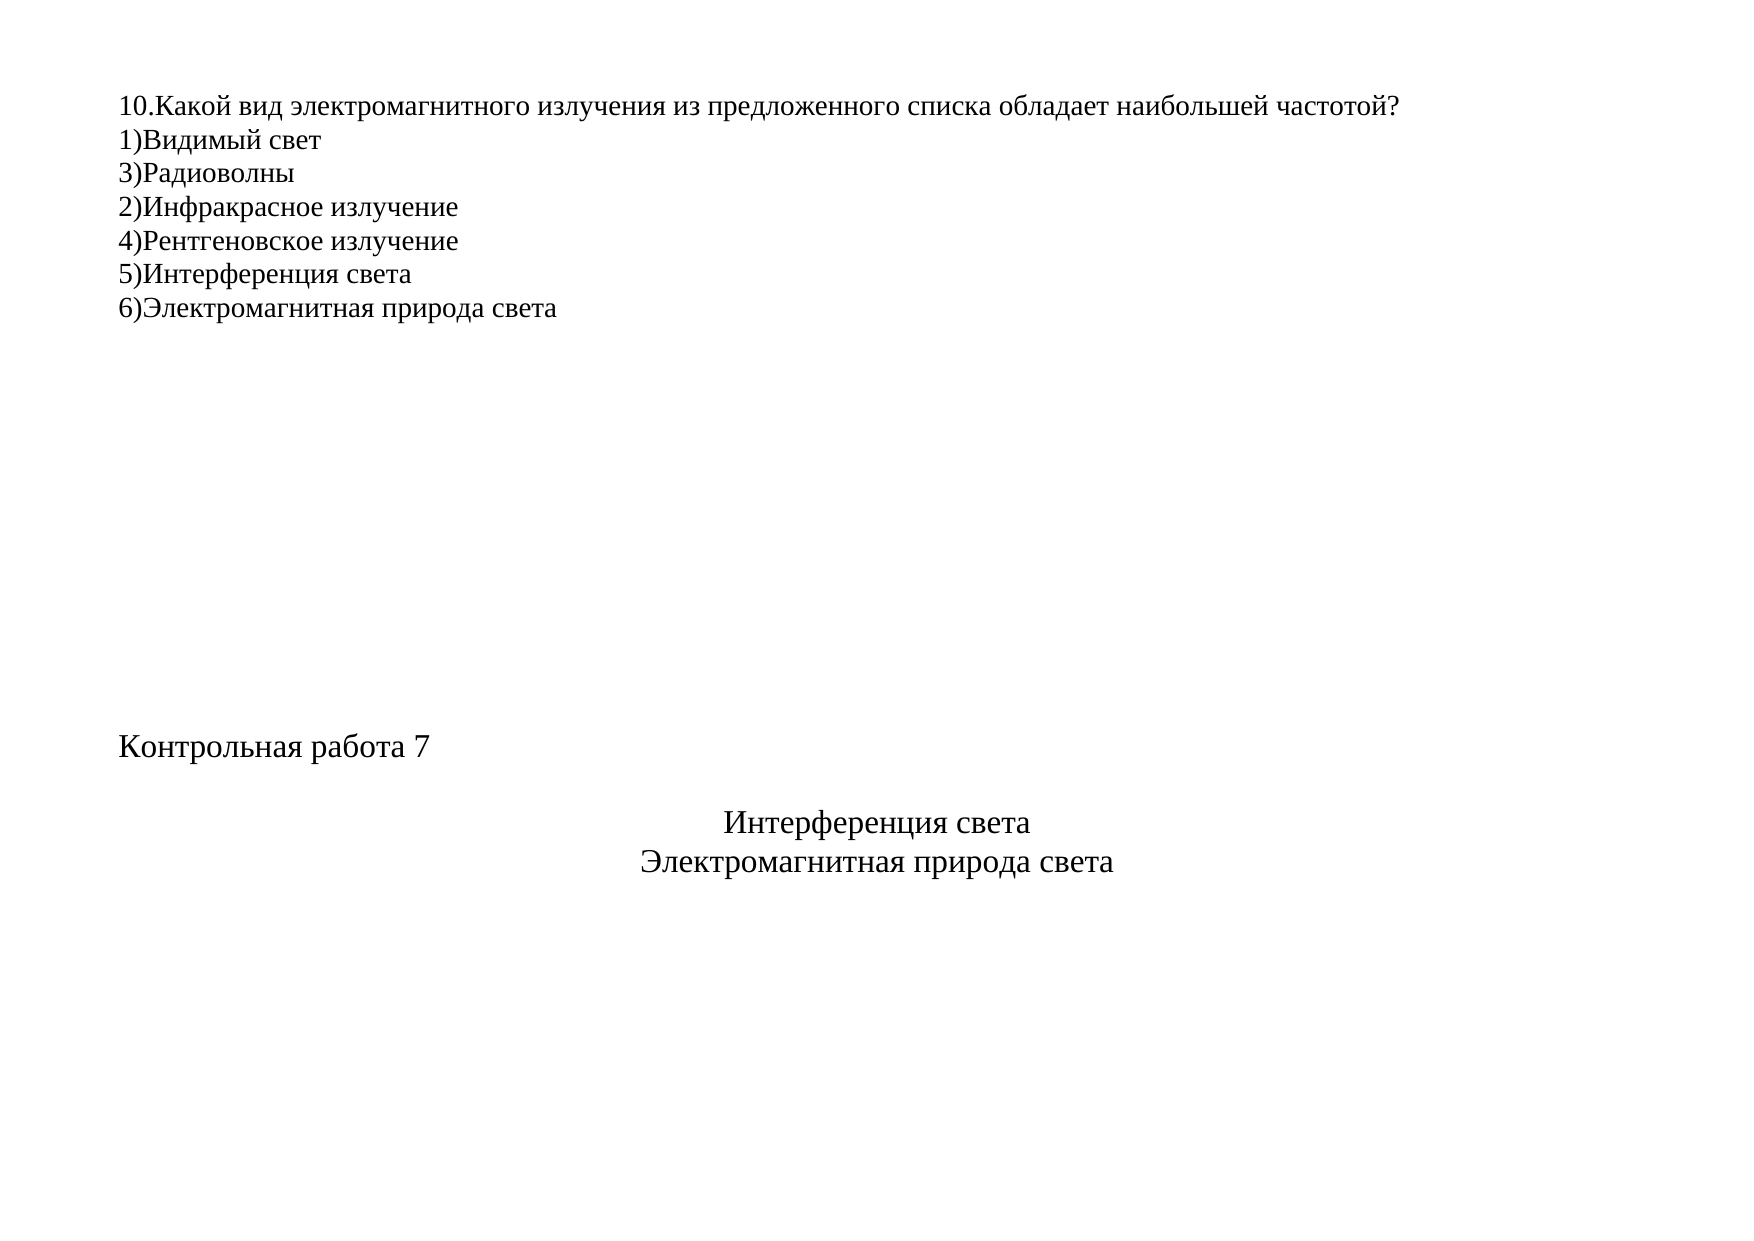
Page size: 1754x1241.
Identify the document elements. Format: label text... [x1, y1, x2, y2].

text 5)Интерференция света [118, 256, 1636, 290]
text Контрольная работа 7 [118, 726, 1636, 764]
text Интерференция света [118, 802, 1636, 841]
text 6)Электромагнитная природа света [118, 290, 1636, 323]
text Электромагнитная природа света [118, 841, 1636, 879]
text 4)Рентгеновское излучение [118, 223, 1636, 256]
text 2)Инфракрасное излучение [118, 189, 1636, 223]
text 10.Какой вид электромагнитного излучения из предложенного списка обладает наибольшей частотой? [118, 88, 1636, 122]
text 1)Видимый свет [118, 122, 1636, 156]
text 3)Радиоволны [118, 156, 1636, 189]
